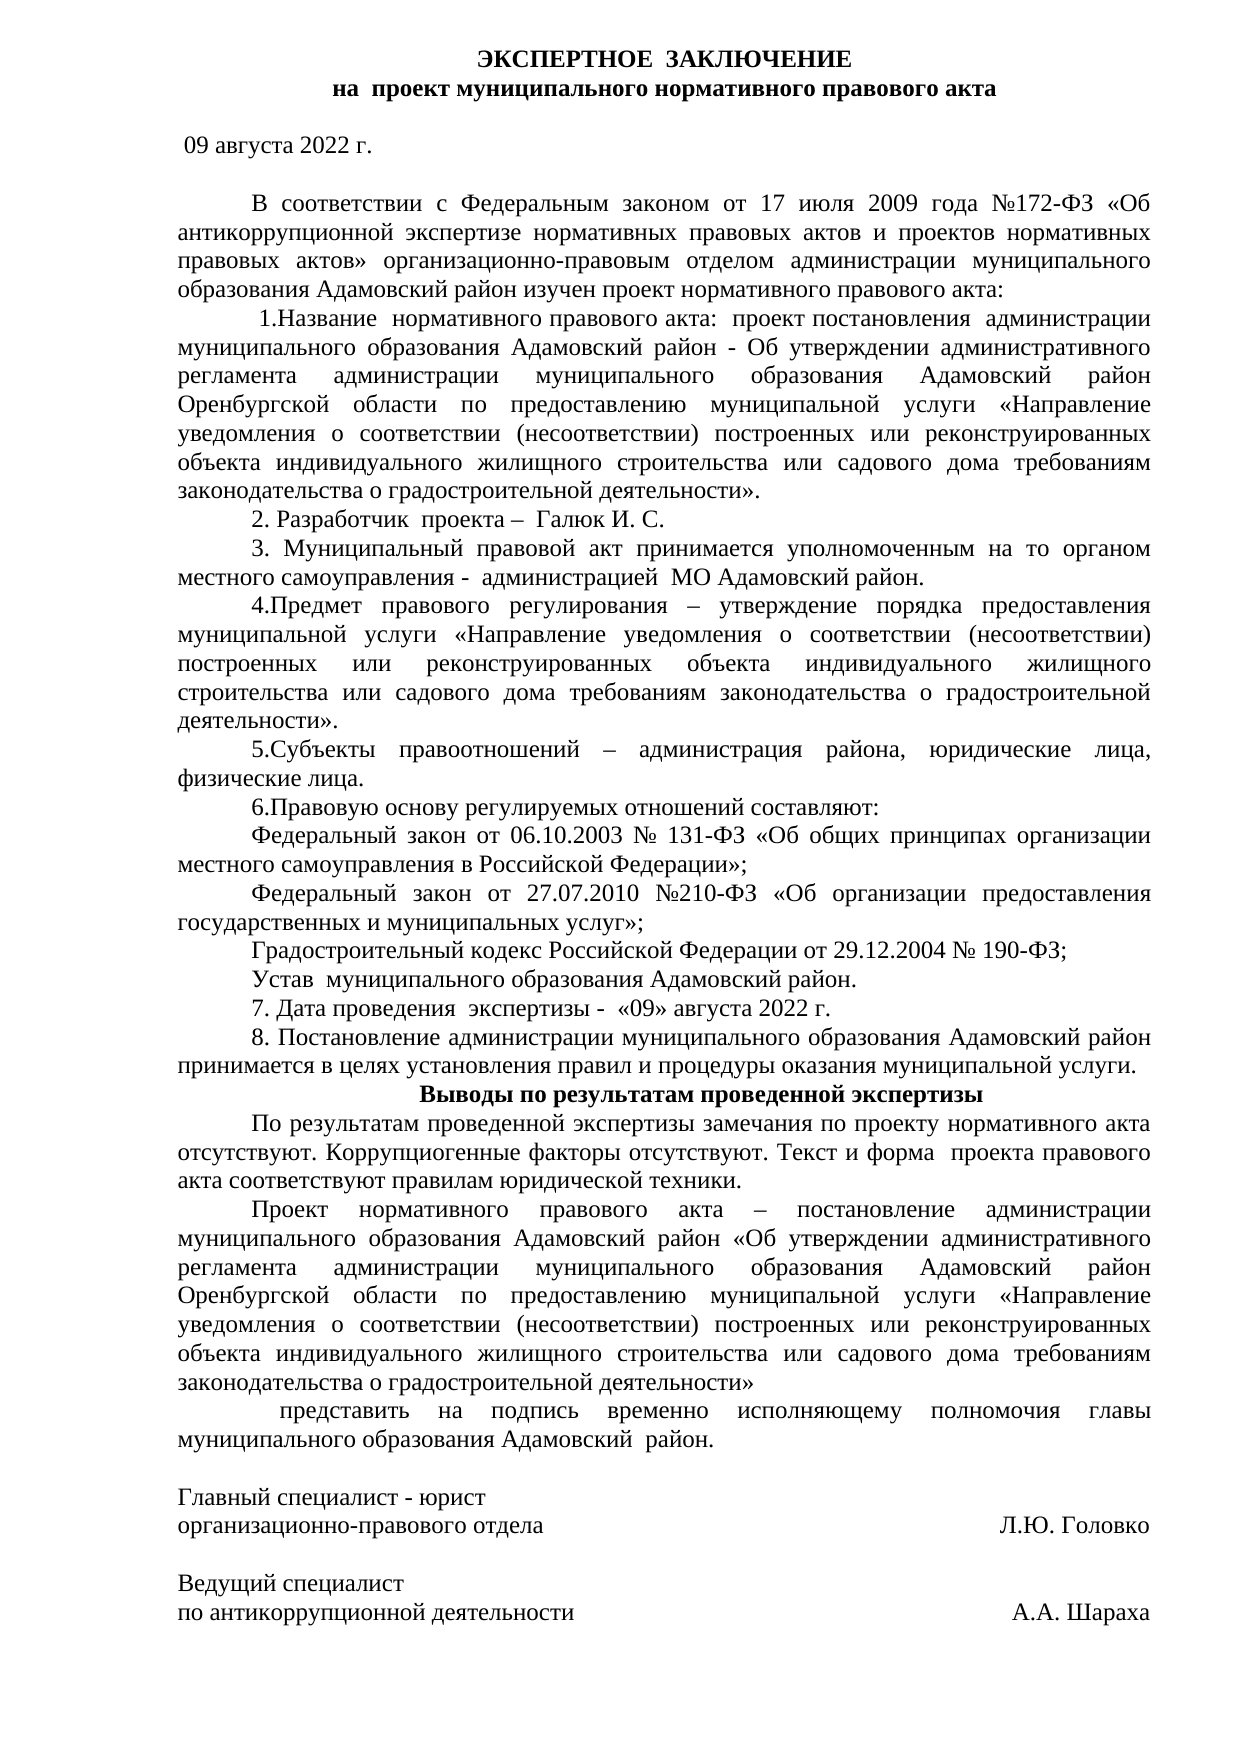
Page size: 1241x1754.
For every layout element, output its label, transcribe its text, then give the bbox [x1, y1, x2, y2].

text По результатам проведенной экспертизы замечания по проекту нормативного акта отсутствуют. Коррупциогенные факторы отсутствуют. Текст и форма проекта правового акта соответствуют правилам юридической техники. [177, 1108, 1152, 1194]
text Главный специалист - юрист [177, 1482, 1152, 1511]
text 7. Дата проведения экспертизы - «09» августа 2022 г. [177, 993, 1152, 1022]
text 1.Название нормативного правового акта: проект постановления администрации муниципального образования Адамовский район - Об утверждении административного регламента администрации муниципального образования Адамовский район Оренбургской области по предоставлению муниципальной услуги «Направление уведомления о соответствии (несоответствии) построенных или реконструированных объекта индивидуального жилищного строительства или садового дома требованиям законодательства о градостроительной деятельности». [177, 303, 1152, 504]
text Федеральный закон от 27.07.2010 №210-ФЗ «Об организации предоставления государственных и муниципальных услуг»; [177, 878, 1152, 936]
text В соответствии с Федеральным законом от 17 июля 2009 года №172-ФЗ «Об антикоррупционной экспертизе нормативных правовых актов и проектов нормативных правовых актов» организационно-правовым отделом администрации муниципального образования Адамовский район изучен проект нормативного правового акта: [177, 188, 1152, 303]
text Выводы по результатам проведенной экспертизы [177, 1079, 1152, 1108]
text Ведущий специалист [177, 1568, 1152, 1597]
text 2. Разработчик проекта – Галюк И. С. [177, 504, 1152, 533]
text ЭКСПЕРТНОЕ ЗАКЛЮЧЕНИЕ [177, 44, 1152, 73]
text организационно-правового отдела Л.Ю. Головко [177, 1511, 1152, 1539]
text Проект нормативного правового акта – постановление администрации муниципального образования Адамовский район «Об утверждении административного регламента администрации муниципального образования Адамовский район Оренбургской области по предоставлению муниципальной услуги «Направление уведомления о соответствии (несоответствии) построенных или реконструированных объекта индивидуального жилищного строительства или садового дома требованиям законодательства о градостроительной деятельности» [177, 1194, 1152, 1396]
text 4.Предмет правового регулирования – утверждение порядка предоставления муниципальной услуги «Направление уведомления о соответствии (несоответствии) построенных или реконструированных объекта индивидуального жилищного строительства или садового дома требованиям законодательства о градостроительной деятельности». [177, 591, 1152, 734]
text Федеральный закон от 06.10.2003 № 131-ФЗ «Об общих принципах организации местного самоуправления в Российской Федерации»; [177, 821, 1152, 878]
text 09 августа 2022 г. [177, 131, 1152, 159]
text Градостроительный кодекс Российской Федерации от 29.12.2004 № 190-ФЗ; [177, 936, 1152, 964]
text 3. Муниципальный правовой акт принимается уполномоченным на то органом местного самоуправления - администрацией МО Адамовский район. [177, 533, 1152, 591]
text Устав муниципального образования Адамовский район. [177, 964, 1152, 993]
text 5.Субъекты правоотношений – администрация района, юридические лица, физические лица. [177, 734, 1152, 792]
text 6.Правовую основу регулируемых отношений составляют: [177, 792, 1152, 821]
text по антикоррупционной деятельности А.А. Шараха [177, 1597, 1152, 1626]
text представить на подпись временно исполняющему полномочия главы муниципального образования Адамовский район. [177, 1396, 1152, 1453]
text на проект муниципального нормативного правового акта [177, 73, 1152, 102]
text 8. Постановление администрации муниципального образования Адамовский район принимается в целях установления правил и процедуры оказания муниципальной услуги. [177, 1022, 1152, 1079]
